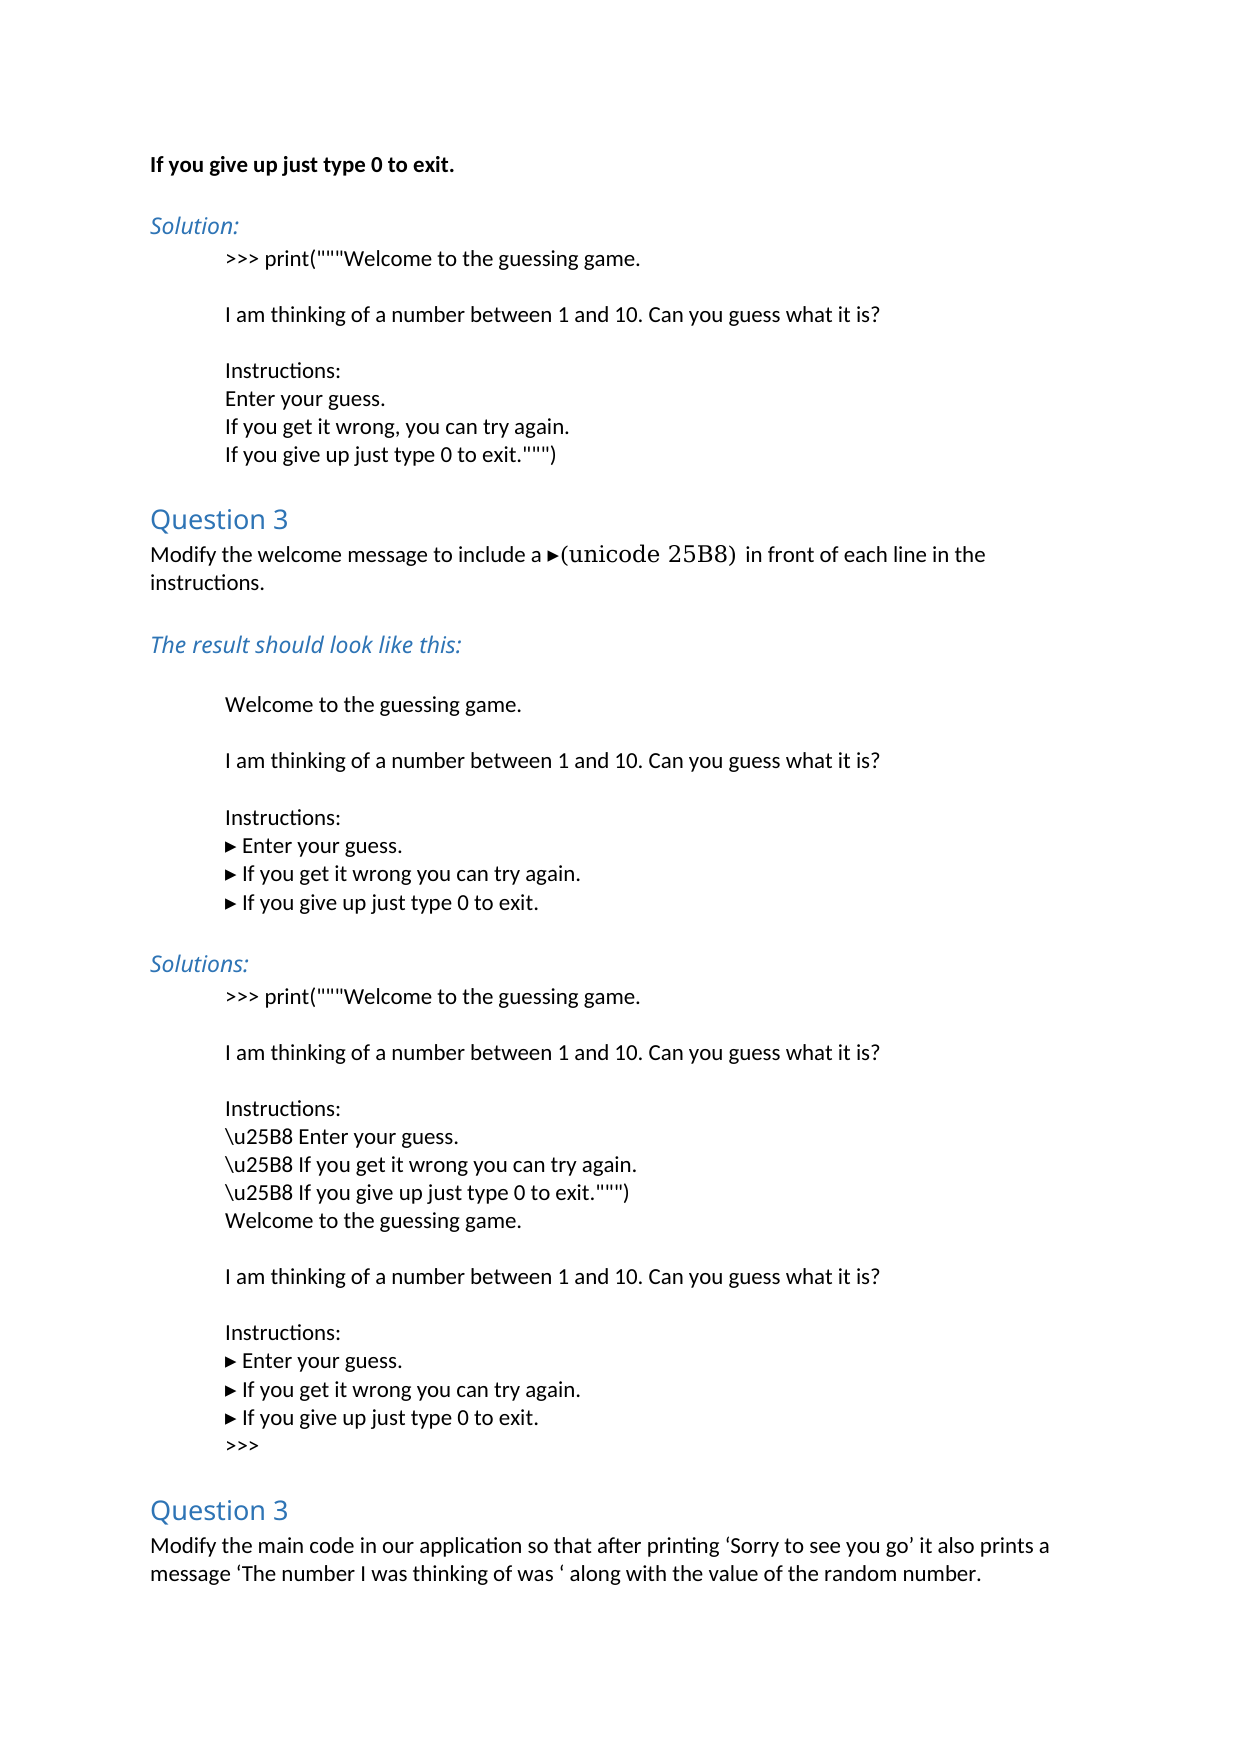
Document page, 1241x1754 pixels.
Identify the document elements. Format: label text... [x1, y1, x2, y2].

list I am thinking of a number between 1 and 10. Can you guess what it is? [225, 300, 1090, 328]
list \u25B8 Enter your guess. [225, 1122, 1090, 1150]
list Welcome to the guessing game. [225, 691, 1090, 718]
list Instructions: [225, 803, 1090, 831]
subtitle The result should look like this: [150, 629, 1090, 660]
text If you give up just type 0 to exit. [150, 150, 1090, 178]
subtitle Question 3 [150, 500, 1090, 537]
list I am thinking of a number between 1 and 10. Can you guess what it is? [225, 747, 1090, 774]
list I am thinking of a number between 1 and 10. Can you guess what it is? [225, 1262, 1090, 1290]
subtitle Solution: [150, 210, 1090, 241]
text >>> print("""Welcome to the guessing game. [150, 244, 1090, 272]
list Instructions: [225, 1318, 1090, 1346]
list \u25B8 If you give up just type 0 to exit.""") [225, 1178, 1090, 1206]
list Welcome to the guessing game. [225, 1206, 1090, 1234]
list Instructions: [225, 1094, 1090, 1122]
list ▸ If you get it wrong you can try again. [225, 859, 1090, 887]
list Instructions: [225, 356, 1090, 384]
list ▸ Enter your guess. [225, 1346, 1090, 1374]
list >>> print("""Welcome to the guessing game. [225, 982, 1090, 1010]
subtitle Solutions: [150, 948, 1090, 979]
list If you give up just type 0 to exit.""") [225, 440, 1090, 468]
list ▸ Enter your guess. [225, 831, 1090, 859]
list ▸ If you give up just type 0 to exit. [225, 1403, 1090, 1431]
list I am thinking of a number between 1 and 10. Can you guess what it is? [225, 1038, 1090, 1066]
list >>> [225, 1431, 1090, 1459]
text Modify the main code in our application so that after printing ‘Sorry to see you go’ it also prints a message ‘The number I was thinking of was ‘ along with the value of the random number. [150, 1531, 1090, 1587]
list If you get it wrong, you can try again. [225, 412, 1090, 440]
list ▸ If you give up just type 0 to exit. [225, 887, 1090, 916]
text Modify the welcome message to include a ▸(unicode 25B8) in front of each line in the instructions. [150, 540, 1090, 597]
subtitle Question 3 [150, 1492, 1090, 1528]
list ▸ If you get it wrong you can try again. [225, 1374, 1090, 1403]
list \u25B8 If you get it wrong you can try again. [225, 1150, 1090, 1178]
list Enter your guess. [225, 384, 1090, 412]
